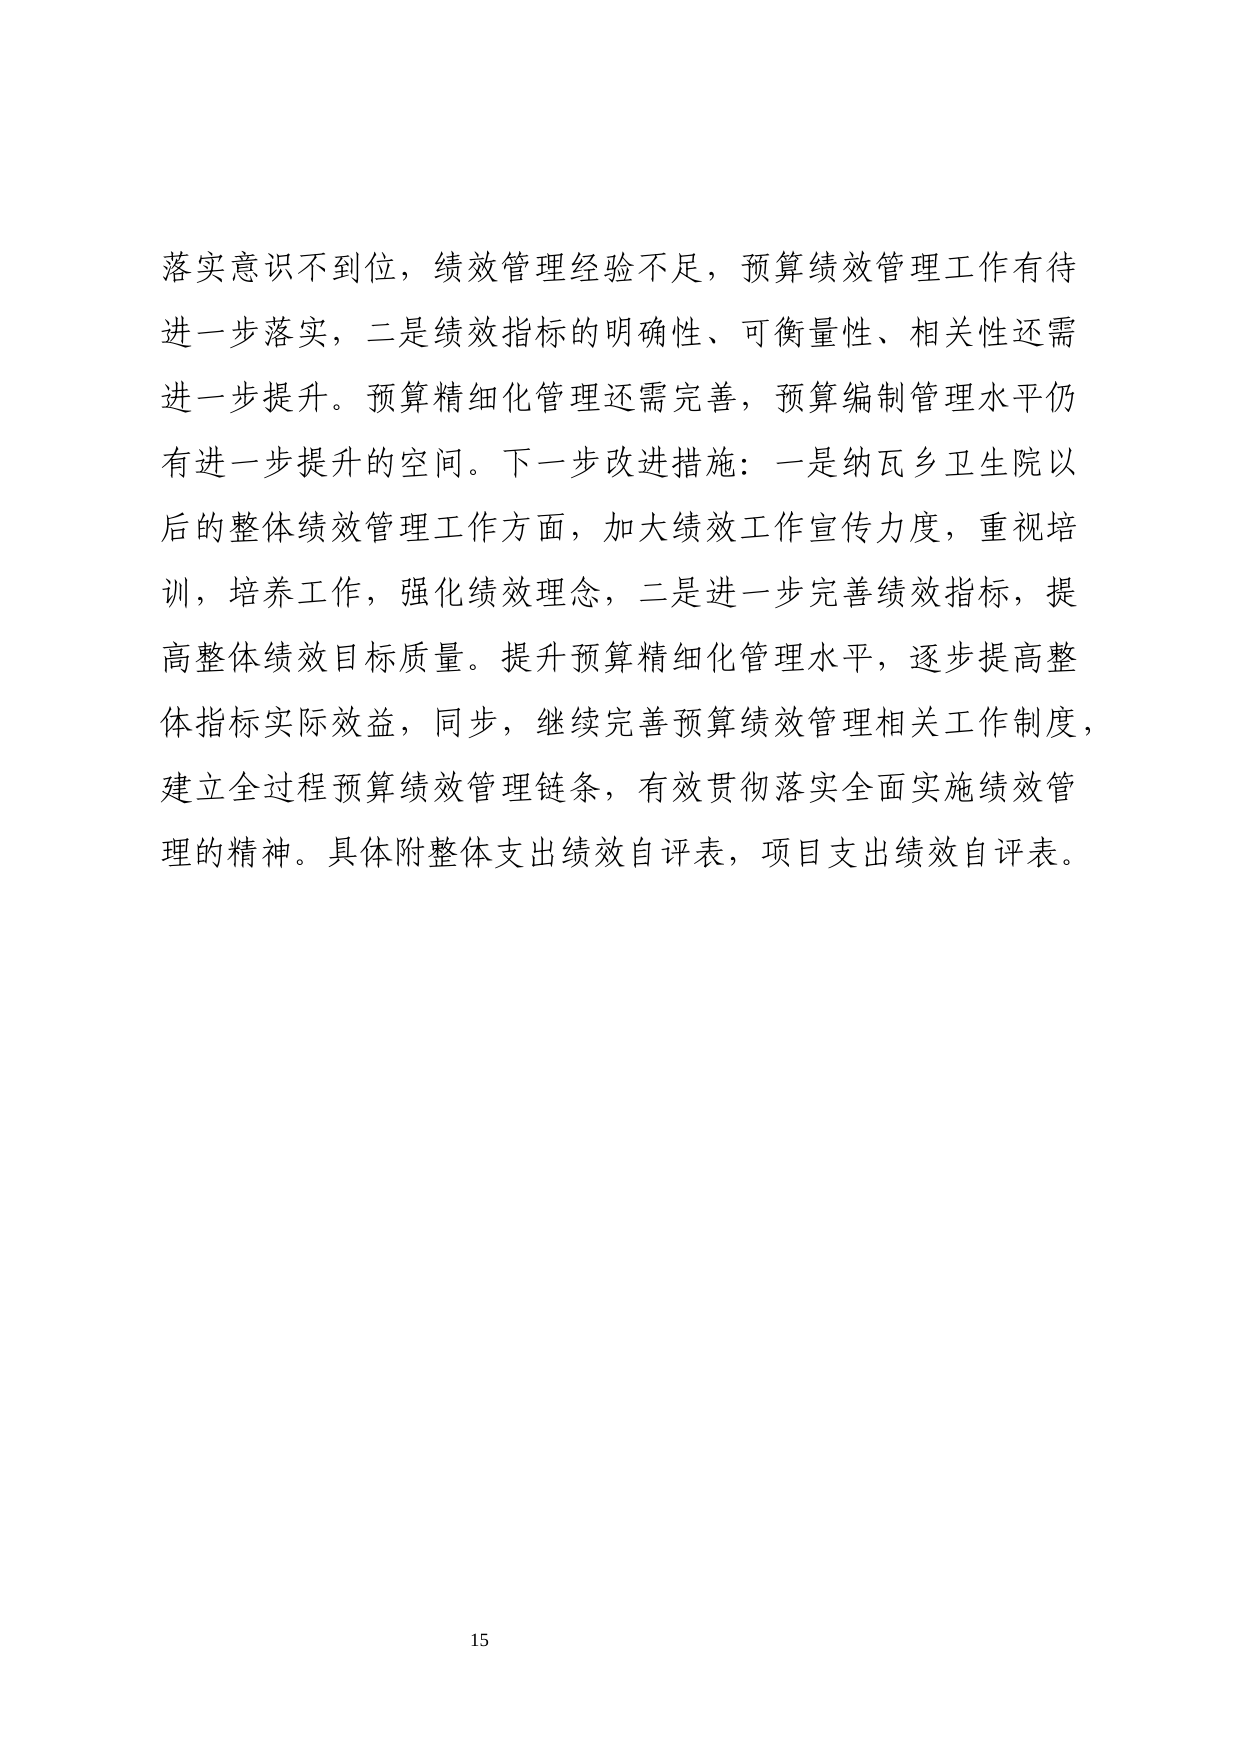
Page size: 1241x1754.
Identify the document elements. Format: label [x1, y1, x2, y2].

text [159, 233, 1081, 883]
